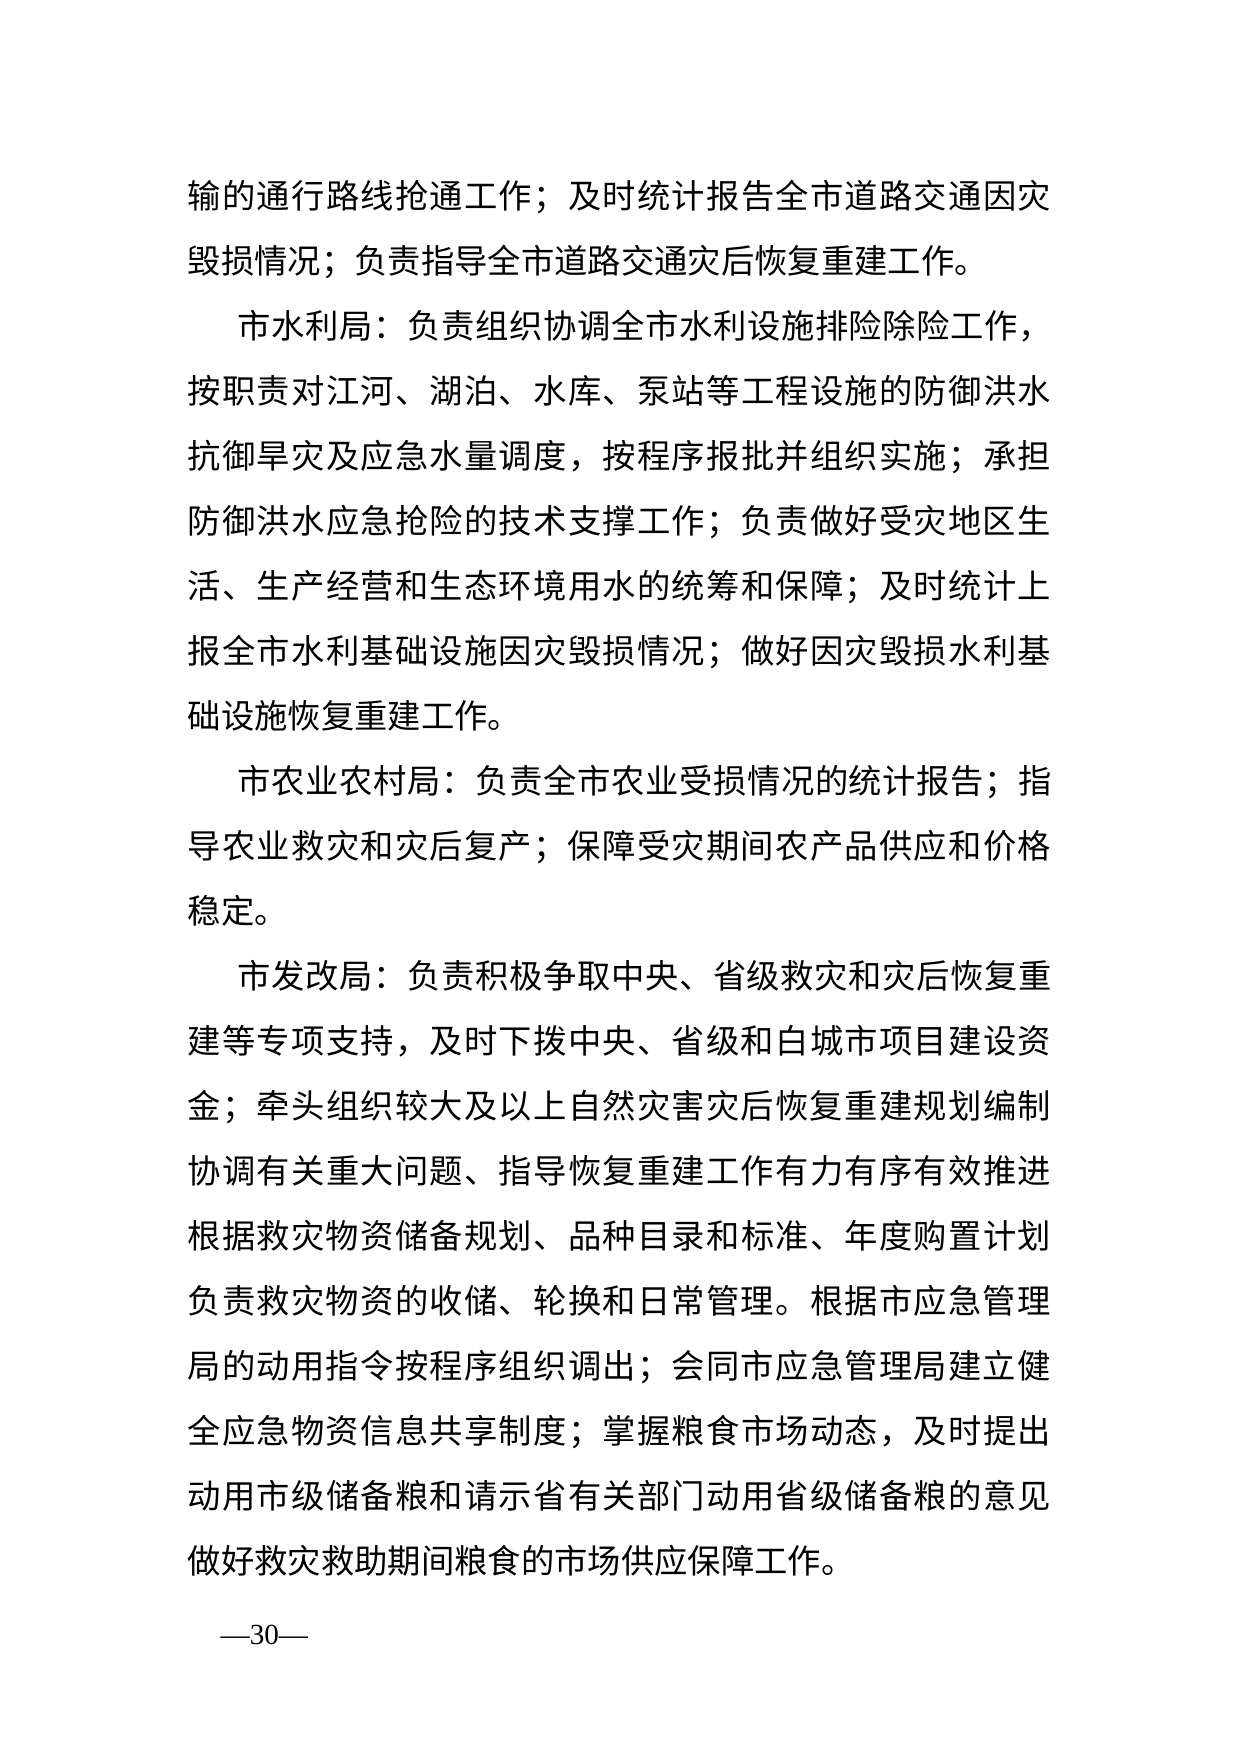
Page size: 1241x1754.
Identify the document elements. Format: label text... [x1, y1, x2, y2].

text 市水利局：负责组织协调全市水利设施排险除险工作，按职责对江河、湖泊、水库、泵站等工程设施的防御洪水抗御旱灾及应急水量调度，按程序报批并组织实施；承担防御洪水应急抢险的技术支撑工作；负责做好受灾地区生活、生产经营和生态环境用水的统筹和保障；及时统计上报全市水利基础设施因灾毁损情况；做好因灾毁损水利基础设施恢复重建工作。 [187, 292, 1053, 747]
text 市发改局：负责积极争取中央、省级救灾和灾后恢复重建等专项支持，及时下拨中央、省级和白城市项目建设资金；牵头组织较大及以上自然灾害灾后恢复重建规划编制、协调有关重大问题、指导恢复重建工作有力有序有效推进。根据救灾物资储备规划、品种目录和标准、年度购置计划，负责救灾物资的收储、轮换和日常管理。根据市应急管理局的动用指令按程序组织调出；会同市应急管理局建立健全应急物资信息共享制度；掌握粮食市场动态，及时提出动用市级储备粮和请示省有关部门动用省级储备粮的意见，做好救灾救助期间粮食的市场供应保障工作。 [187, 942, 1053, 1592]
text 市农业农村局：负责全市农业受损情况的统计报告；指导农业救灾和灾后复产；保障受灾期间农产品供应和价格稳定。 [187, 747, 1053, 942]
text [187, 162, 1053, 292]
